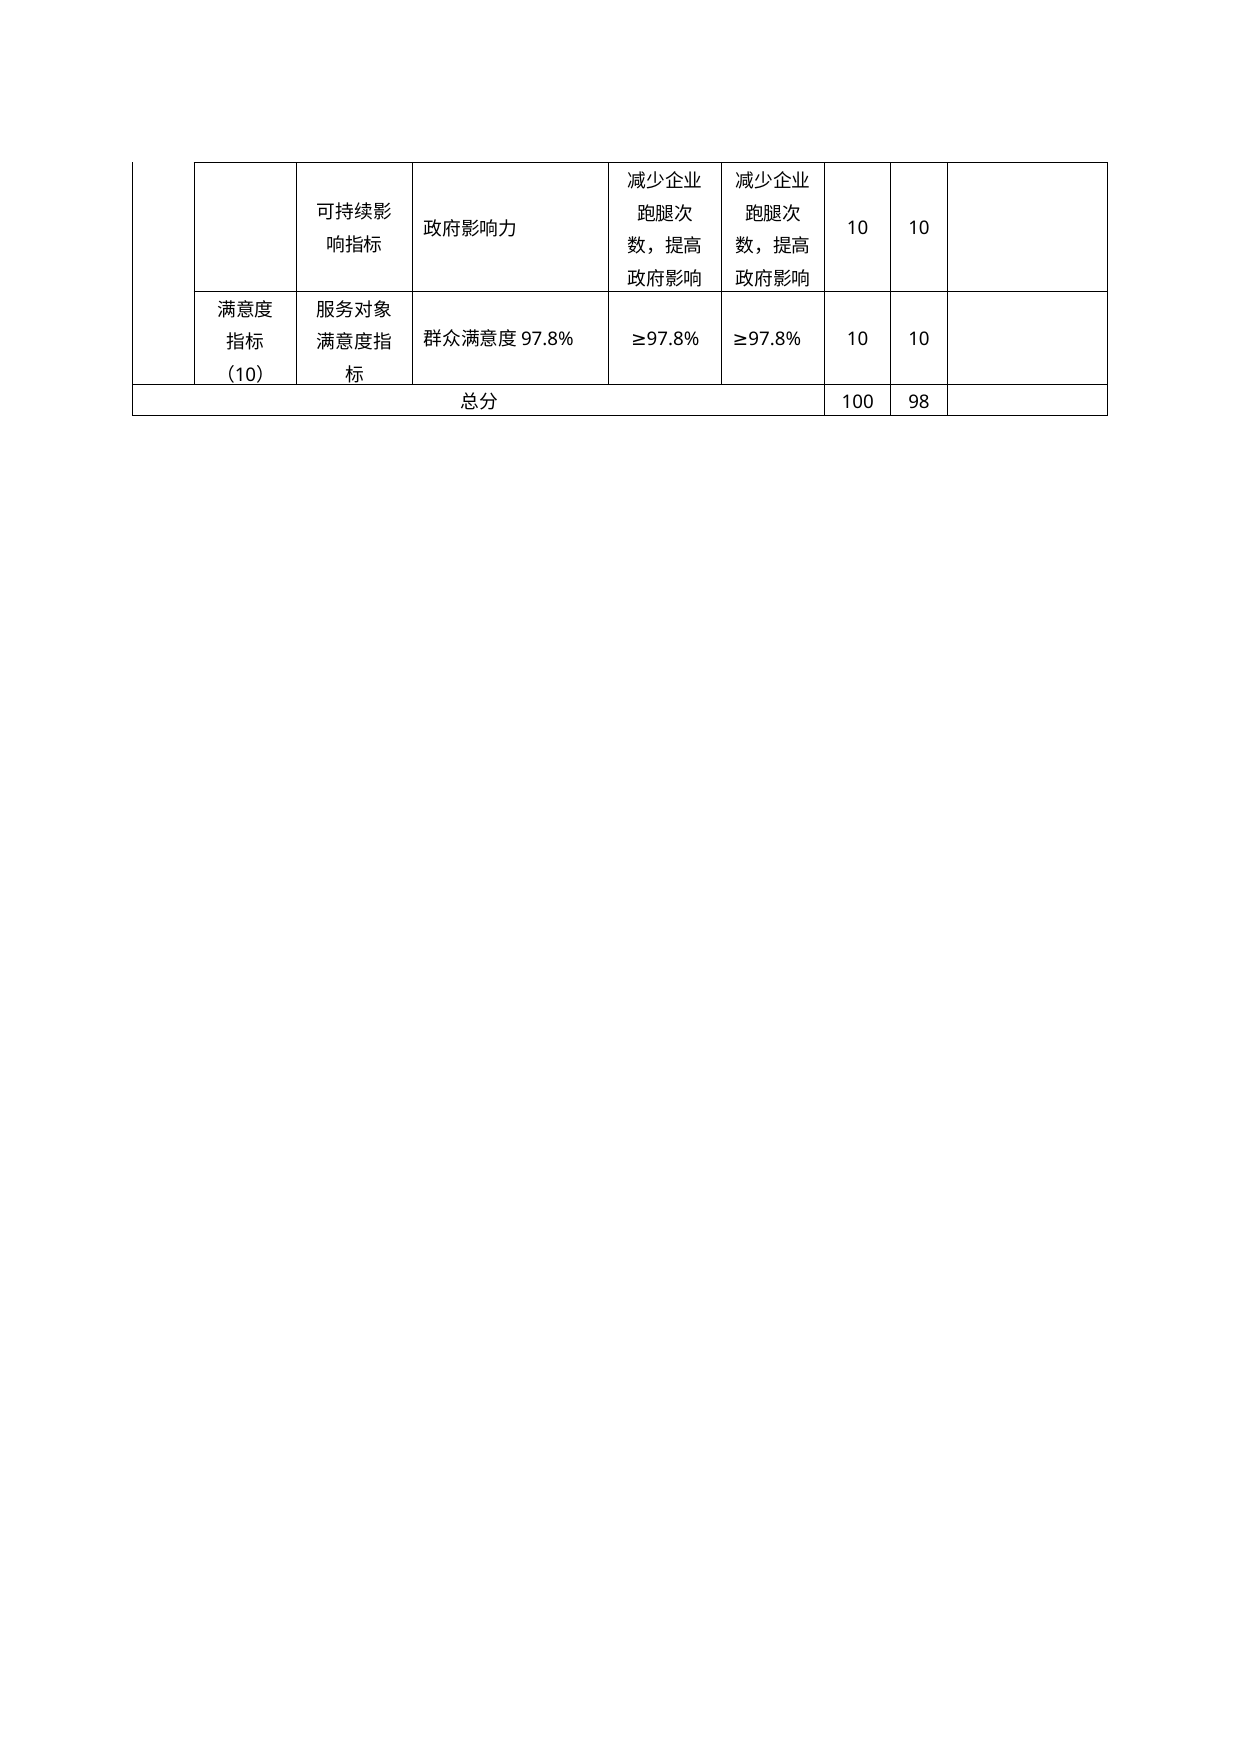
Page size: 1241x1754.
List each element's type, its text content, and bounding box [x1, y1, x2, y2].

table_cell 减少企业跑腿次数，提高政府影响力 [609, 163, 721, 291]
table_cell 总分 [133, 385, 824, 415]
table_cell 满意度 指标 （10） [195, 292, 296, 383]
table_cell 10 [825, 292, 890, 383]
table_cell 减少企业跑腿次数，提高政府影响力 [722, 163, 824, 291]
table_cell 100 [825, 385, 890, 415]
table_cell [948, 385, 1107, 415]
table_cell 10 [825, 163, 890, 291]
table_cell 群众满意度97.8% [413, 292, 608, 383]
table_cell ≥97.8% [722, 292, 824, 383]
table_cell 10 [891, 292, 947, 383]
table_cell 10 [891, 163, 947, 291]
table_cell 政府影响力 [413, 163, 608, 291]
table_cell [948, 163, 1107, 291]
table_cell 服务对象满意度指标 [297, 292, 412, 383]
table_cell 可持续影响指标 [297, 163, 412, 291]
table_cell [948, 292, 1107, 383]
table_cell 98 [891, 385, 947, 415]
table_cell ≥97.8% [609, 292, 721, 383]
